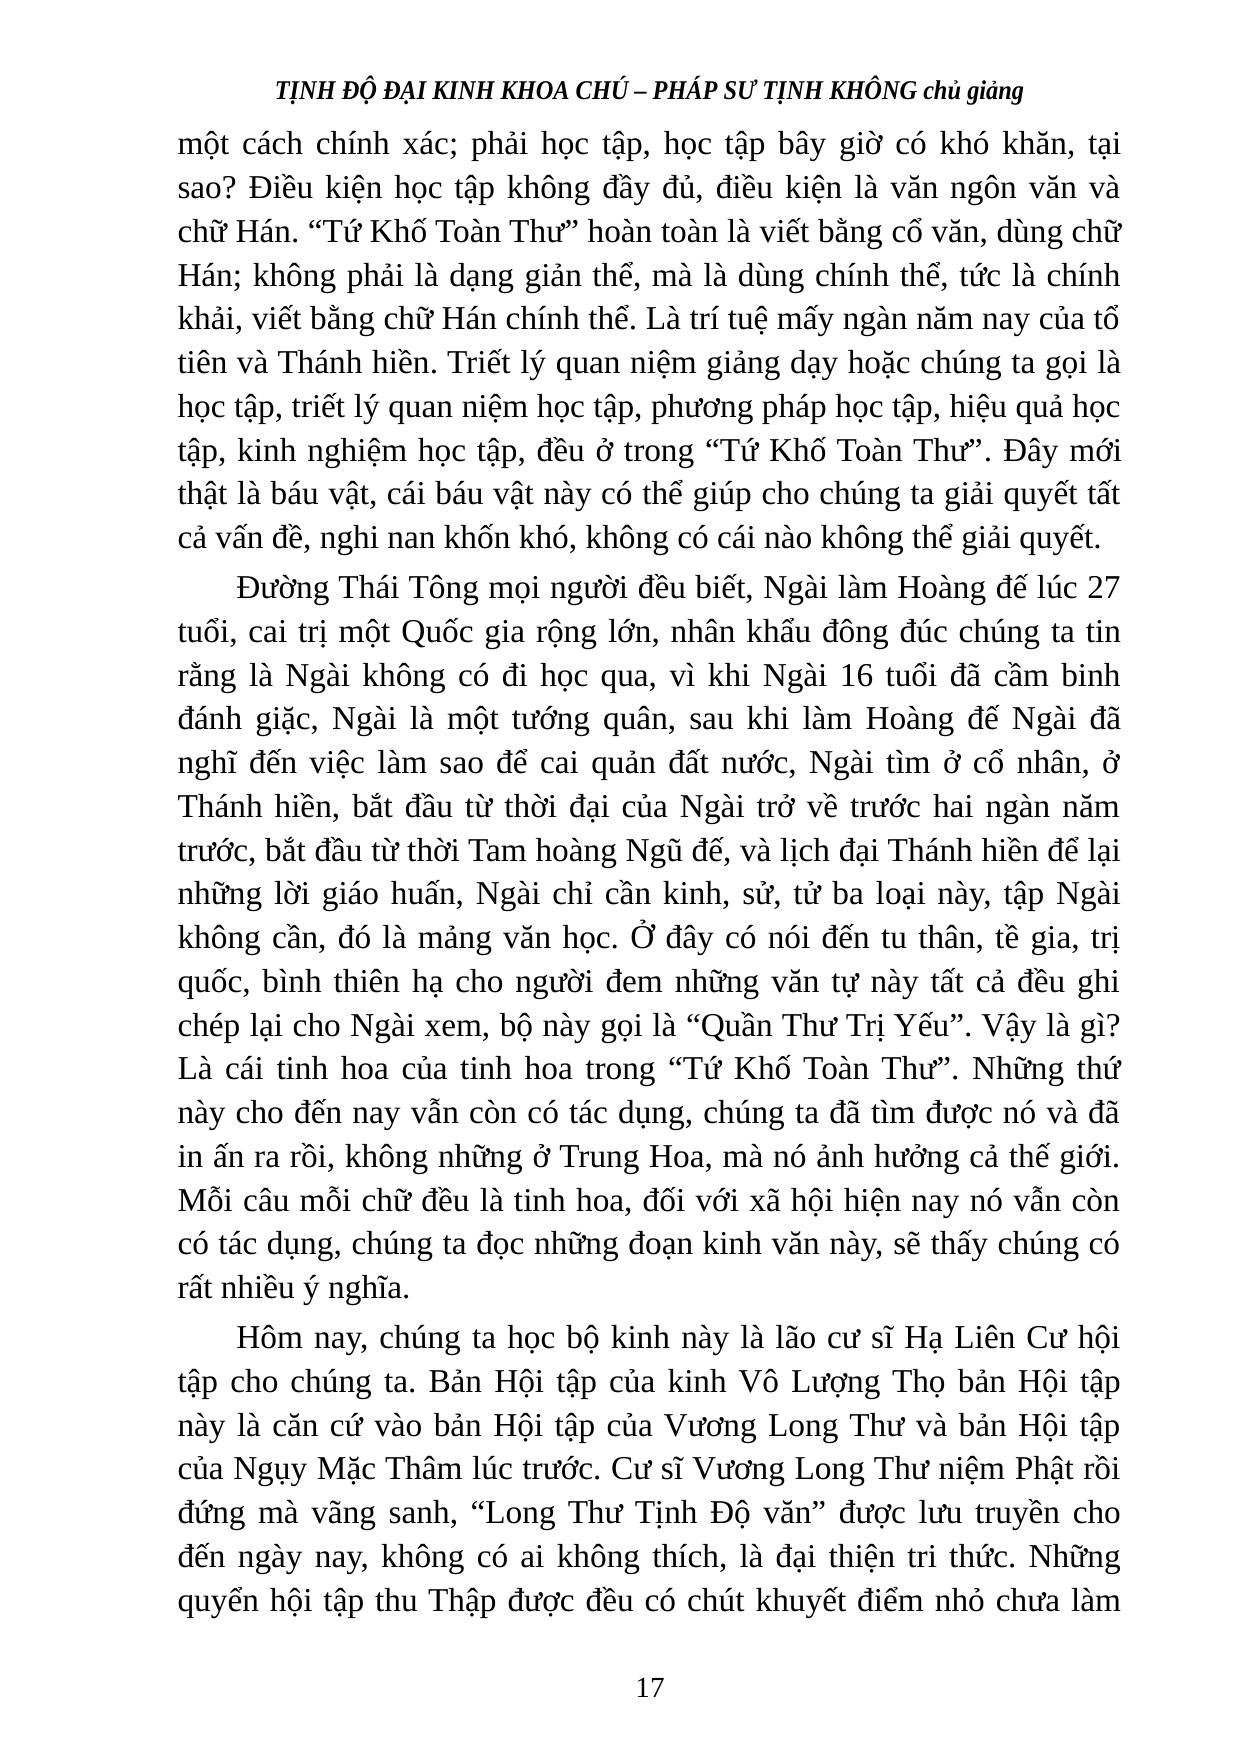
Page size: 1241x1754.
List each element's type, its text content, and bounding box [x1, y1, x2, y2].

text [177, 1312, 1122, 1618]
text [177, 118, 1122, 556]
text Đường Thái Tông mọi người đều biết, Ngài làm Hoàng đế lúc 27 tuổi, cai trị một Quốc gia rộng lớn, nhân khẩu đông đúc chúng ta tin rằng là Ngài không có đi học qua, vì khi Ngài 16 tuổi đã cầm binh đánh giặc, Ngài là một tướng quân, sau khi làm Hoàng đế Ngài đã nghĩ đến việc làm sao để cai quản đất nước, Ngài tìm ở cổ nhân, ở Thánh hiền, bắt đầu từ thời đại của Ngài trở về trước hai ngàn năm trước, bắt đầu từ thời Tam hoàng Ngũ đế, và lịch đại Thánh hiền để lại những lời giáo huấn, Ngài chỉ cần kinh, sử, tử ba loại này, tập Ngài không cần, đó là mảng văn học. Ở đây có nói đến tu thân, tề gia, trị quốc, bình thiên hạ cho người đem những văn tự này tất cả đều ghi chép lại cho Ngài xem, bộ này gọi là “Quần Thư Trị Yếu”. Vậy là gì? Là cái tinh hoa của tinh hoa trong “Tứ Khố Toàn Thư”. Những thứ này cho đến nay vẫn còn có tác dụng, chúng ta đã tìm được nó và đã in ấn ra rồi, không những ở Trung Hoa, mà nó ảnh hưởng cả thế giới. Mỗi câu mỗi chữ đều là tinh hoa, đối với xã hội hiện nay nó vẫn còn có tác dụng, chúng ta đọc những đoạn kinh văn này, sẽ thấy chúng có rất nhiều ý nghĩa. [177, 562, 1122, 1306]
